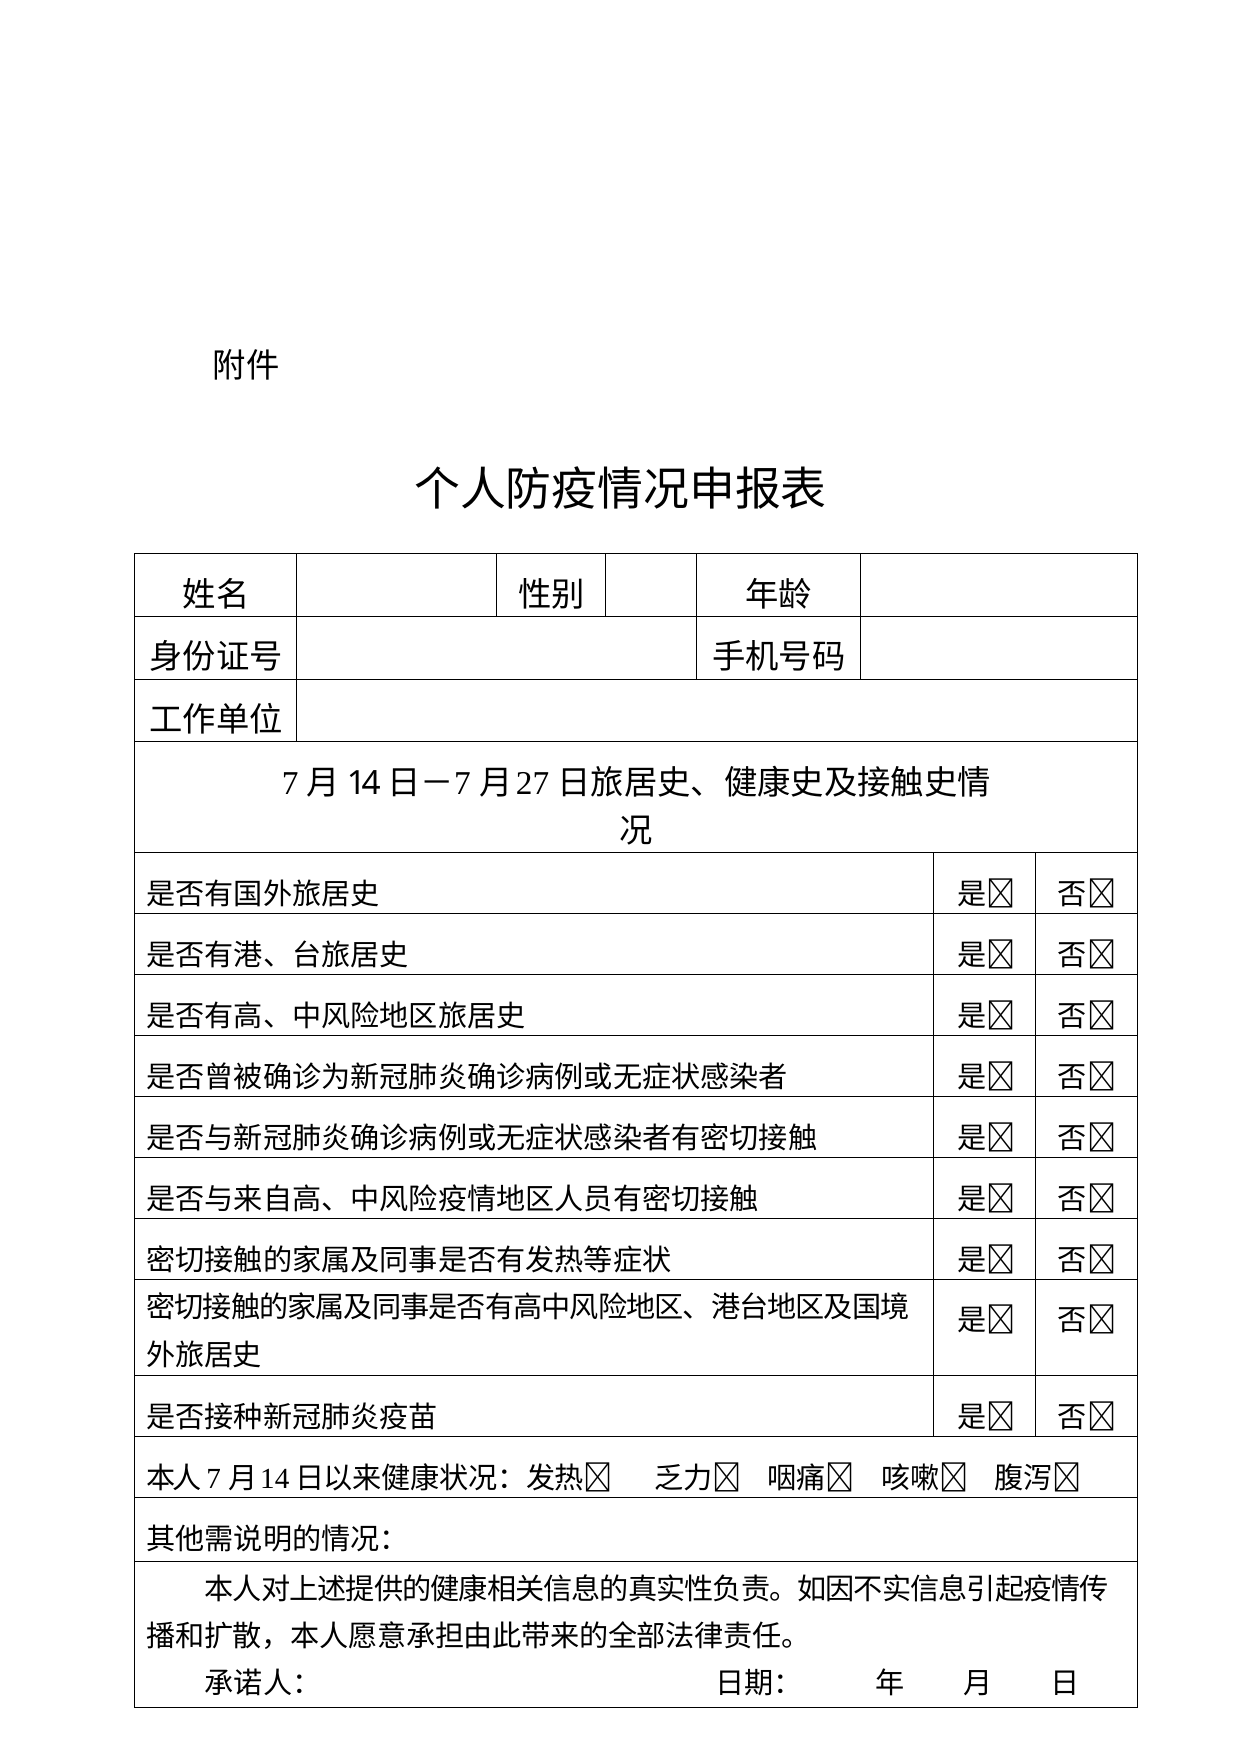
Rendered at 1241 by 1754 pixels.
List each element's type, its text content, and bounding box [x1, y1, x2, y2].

subtitle 个人防疫情况申报表 [205, 443, 1036, 521]
table_cell 乏力 [639, 1437, 752, 1497]
table_cell 是否曾被确诊为新冠肺炎确诊病例或无症状感染者 [135, 1036, 933, 1096]
table_cell [297, 680, 1137, 741]
table_cell 否 [1036, 853, 1137, 913]
table_cell 密切接触的家属及同事是否有发热等症状 [135, 1219, 933, 1278]
table_cell 是 [934, 1376, 1035, 1436]
table_cell 否 [1036, 1036, 1137, 1096]
table_cell 其他需说明的情况： [135, 1498, 1137, 1561]
table_cell 本人对上述提供的健康相关信息的真实性负责。如因不实信息引起疫情传播和扩散，本人愿意承担由此带来的全部法律责任。 承诺人： 日期： 年 月 日 [135, 1562, 1137, 1707]
table_cell 密切接触的家属及同事是否有高中风险地区、港台地区及国境外旅居史 [135, 1280, 933, 1375]
table_cell 身份证号 [135, 617, 296, 678]
table_cell 否 [1036, 975, 1137, 1035]
table_cell [297, 617, 696, 678]
table_cell 7 月14日－7 月 27 日旅居史、健康史及接触史情况 [135, 742, 1137, 852]
table_cell 本人 7 月 14日以来健康状况：发热 [135, 1437, 638, 1497]
table_cell 否 [1036, 1097, 1137, 1157]
table_cell 是 [934, 1280, 1035, 1375]
table_cell 否 [1036, 1158, 1137, 1217]
table_header [297, 554, 496, 616]
table_cell 否 [1036, 1376, 1137, 1436]
table_header 姓名 [135, 554, 296, 616]
table_header [861, 554, 1137, 616]
table_header 性别 [497, 554, 605, 616]
table_cell 否 [1036, 1219, 1137, 1278]
table_cell 是 [934, 1097, 1035, 1157]
table_cell 工作单位 [135, 680, 296, 741]
table_cell 是 [934, 914, 1035, 974]
table_cell 是 [934, 1036, 1035, 1096]
table_cell 是否有国外旅居史 [135, 853, 933, 913]
table_cell 是 [934, 853, 1035, 913]
table_cell 是 [934, 1158, 1035, 1217]
table_cell 否 [1036, 1280, 1137, 1375]
table_cell 咽痛 [752, 1437, 860, 1497]
table_cell [861, 617, 1137, 678]
table_cell 是 [934, 1219, 1035, 1278]
table_cell 是否与新冠肺炎确诊病例或无症状感染者有密切接触 [135, 1097, 933, 1157]
table_cell 手机号码 [697, 617, 860, 678]
table_header 年龄 [697, 554, 860, 616]
table_header [606, 554, 696, 616]
table_cell 否 [1036, 914, 1137, 974]
table_cell 咳嗽 [860, 1437, 979, 1497]
table_cell 是 [934, 975, 1035, 1035]
table_cell 是否与来自高、中风险疫情地区人员有密切接触 [135, 1158, 933, 1217]
table_cell 腹泻 [979, 1437, 1137, 1497]
table_cell 是否接种新冠肺炎疫苗 [135, 1376, 933, 1436]
table_cell 是否有港、台旅居史 [135, 914, 933, 974]
text 附件 [213, 339, 1081, 387]
table_cell 是否有高、中风险地区旅居史 [135, 975, 933, 1035]
